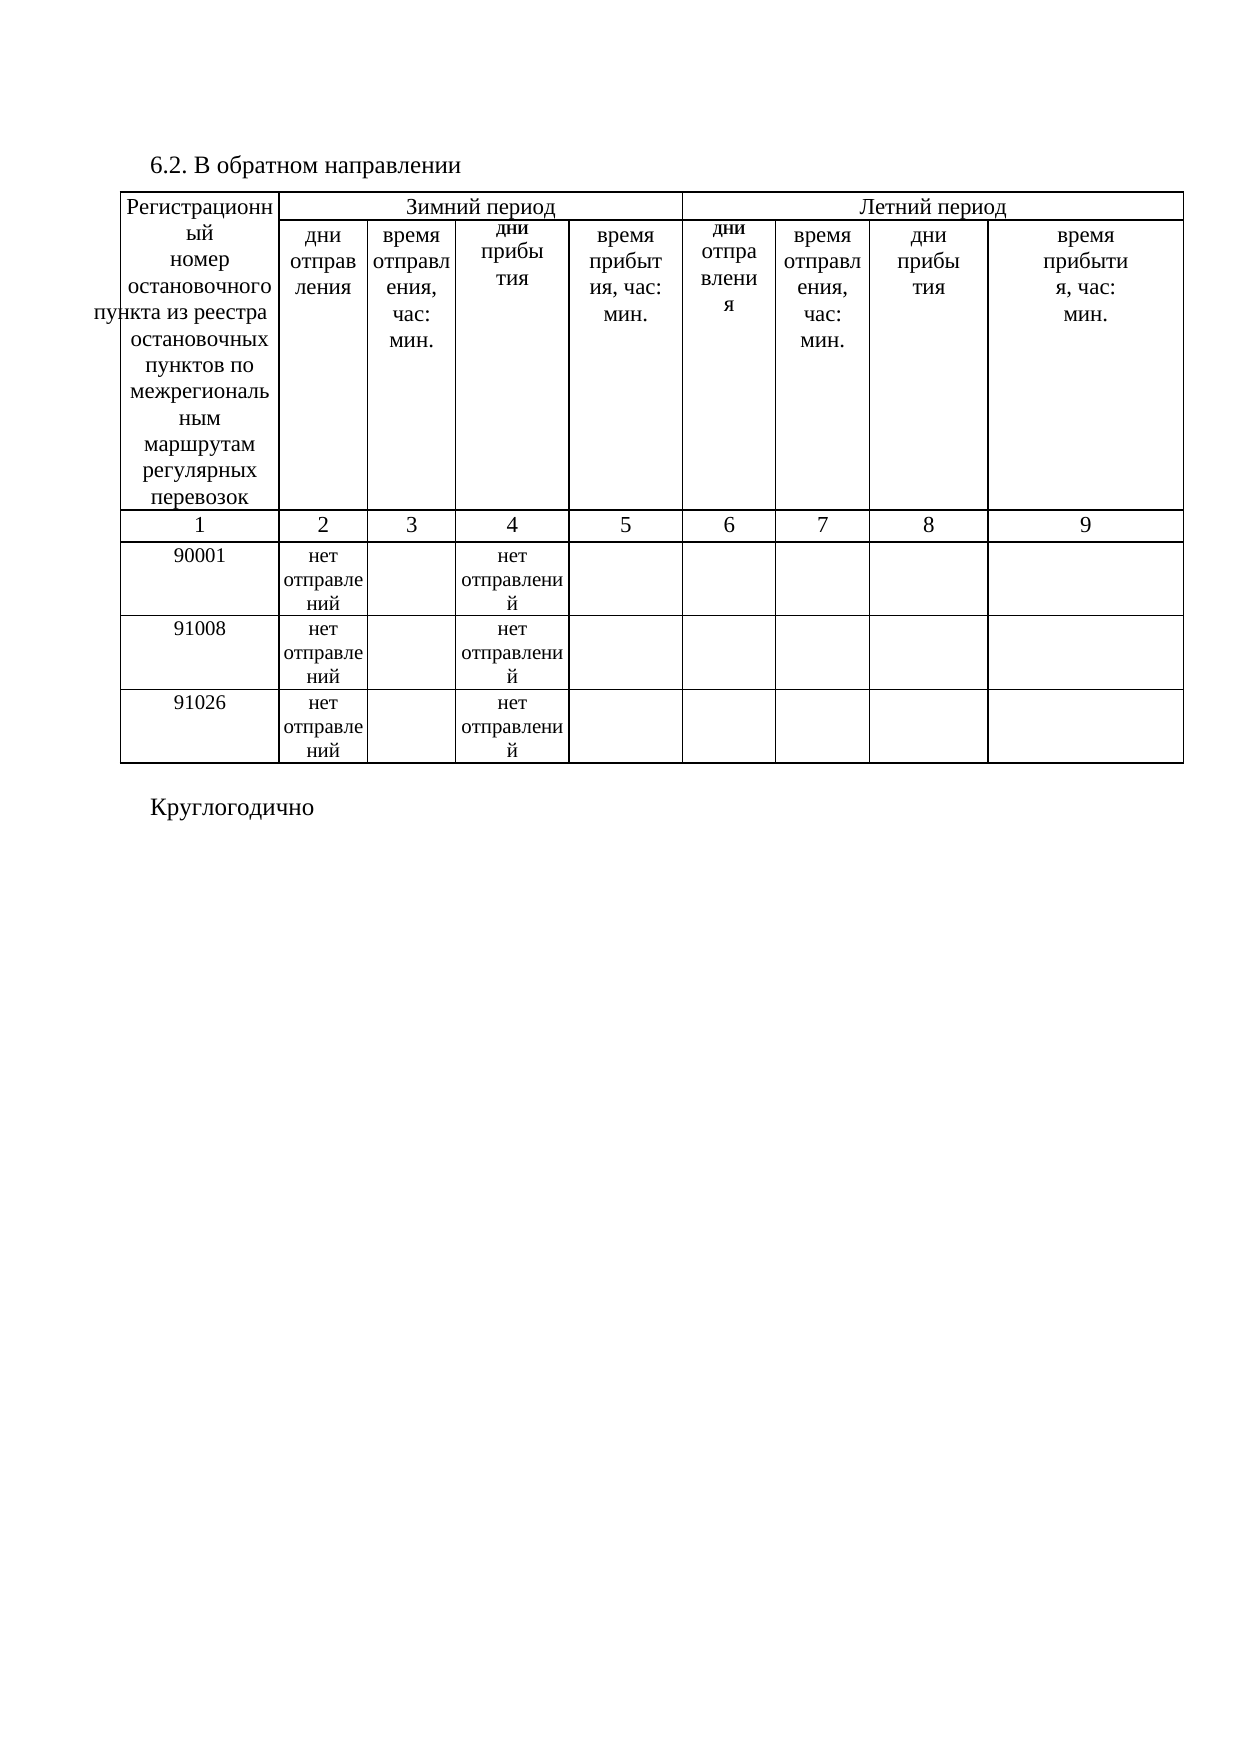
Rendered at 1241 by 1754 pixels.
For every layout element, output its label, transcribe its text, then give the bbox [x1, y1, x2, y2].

table_header Летний период [683, 193, 1183, 219]
table_cell 7 [776, 511, 869, 541]
table_cell 6 [683, 511, 775, 541]
table_cell [570, 543, 682, 615]
table_cell [989, 690, 1183, 762]
table_cell 9 [989, 511, 1183, 541]
table_cell [989, 616, 1183, 688]
table_cell [570, 616, 682, 688]
table_cell 91026 [121, 690, 278, 762]
table_header Регистрационный номер остановочного пункта из реестра остановочных пунктов по межрегиональным маршрутам регулярных перевозок [121, 193, 278, 509]
table_cell [368, 616, 455, 688]
table_cell [368, 543, 455, 615]
table_cell 1 [121, 511, 278, 541]
table_cell [870, 543, 987, 615]
table_cell 90001 [121, 543, 278, 615]
table_cell [870, 690, 987, 762]
table_cell дни отправ ления [280, 221, 367, 509]
table_cell нет отправлений [280, 616, 367, 688]
table_cell ДНИ отпра влени я [683, 221, 775, 509]
text 6.2. В обратном направлении [150, 150, 1090, 179]
table_cell 8 [870, 511, 987, 541]
table_cell нет отправлений [280, 543, 367, 615]
table_cell ДНИ прибы тия [456, 221, 568, 509]
text Круглогодично [150, 792, 1090, 821]
table_cell [368, 690, 455, 762]
table_cell 91008 [121, 616, 278, 688]
table_cell время отправл ения, час: мин. [776, 221, 869, 509]
table_cell нет отправлений [456, 690, 568, 762]
table_cell нет отправлений [456, 616, 568, 688]
table_cell [683, 690, 775, 762]
table_cell [870, 616, 987, 688]
table_cell 2 [280, 511, 367, 541]
table_cell 4 [456, 511, 568, 541]
table_cell [776, 616, 869, 688]
table_cell 3 [368, 511, 455, 541]
table_cell [570, 690, 682, 762]
table_cell время отправл ения, час: мин. [368, 221, 455, 509]
table_cell 5 [570, 511, 682, 541]
table_cell [683, 543, 775, 615]
table_cell нет отправлений [280, 690, 367, 762]
table_cell [776, 543, 869, 615]
table_cell дни прибы тия [870, 221, 987, 509]
table_cell [683, 616, 775, 688]
table_cell нет отправлений [456, 543, 568, 615]
table_cell время прибыти я, час: мин. [989, 221, 1183, 509]
table_cell время прибыт ия, час: мин. [570, 221, 682, 509]
table_cell [989, 543, 1183, 615]
table_header Зимний период [280, 193, 682, 219]
table_cell [776, 690, 869, 762]
